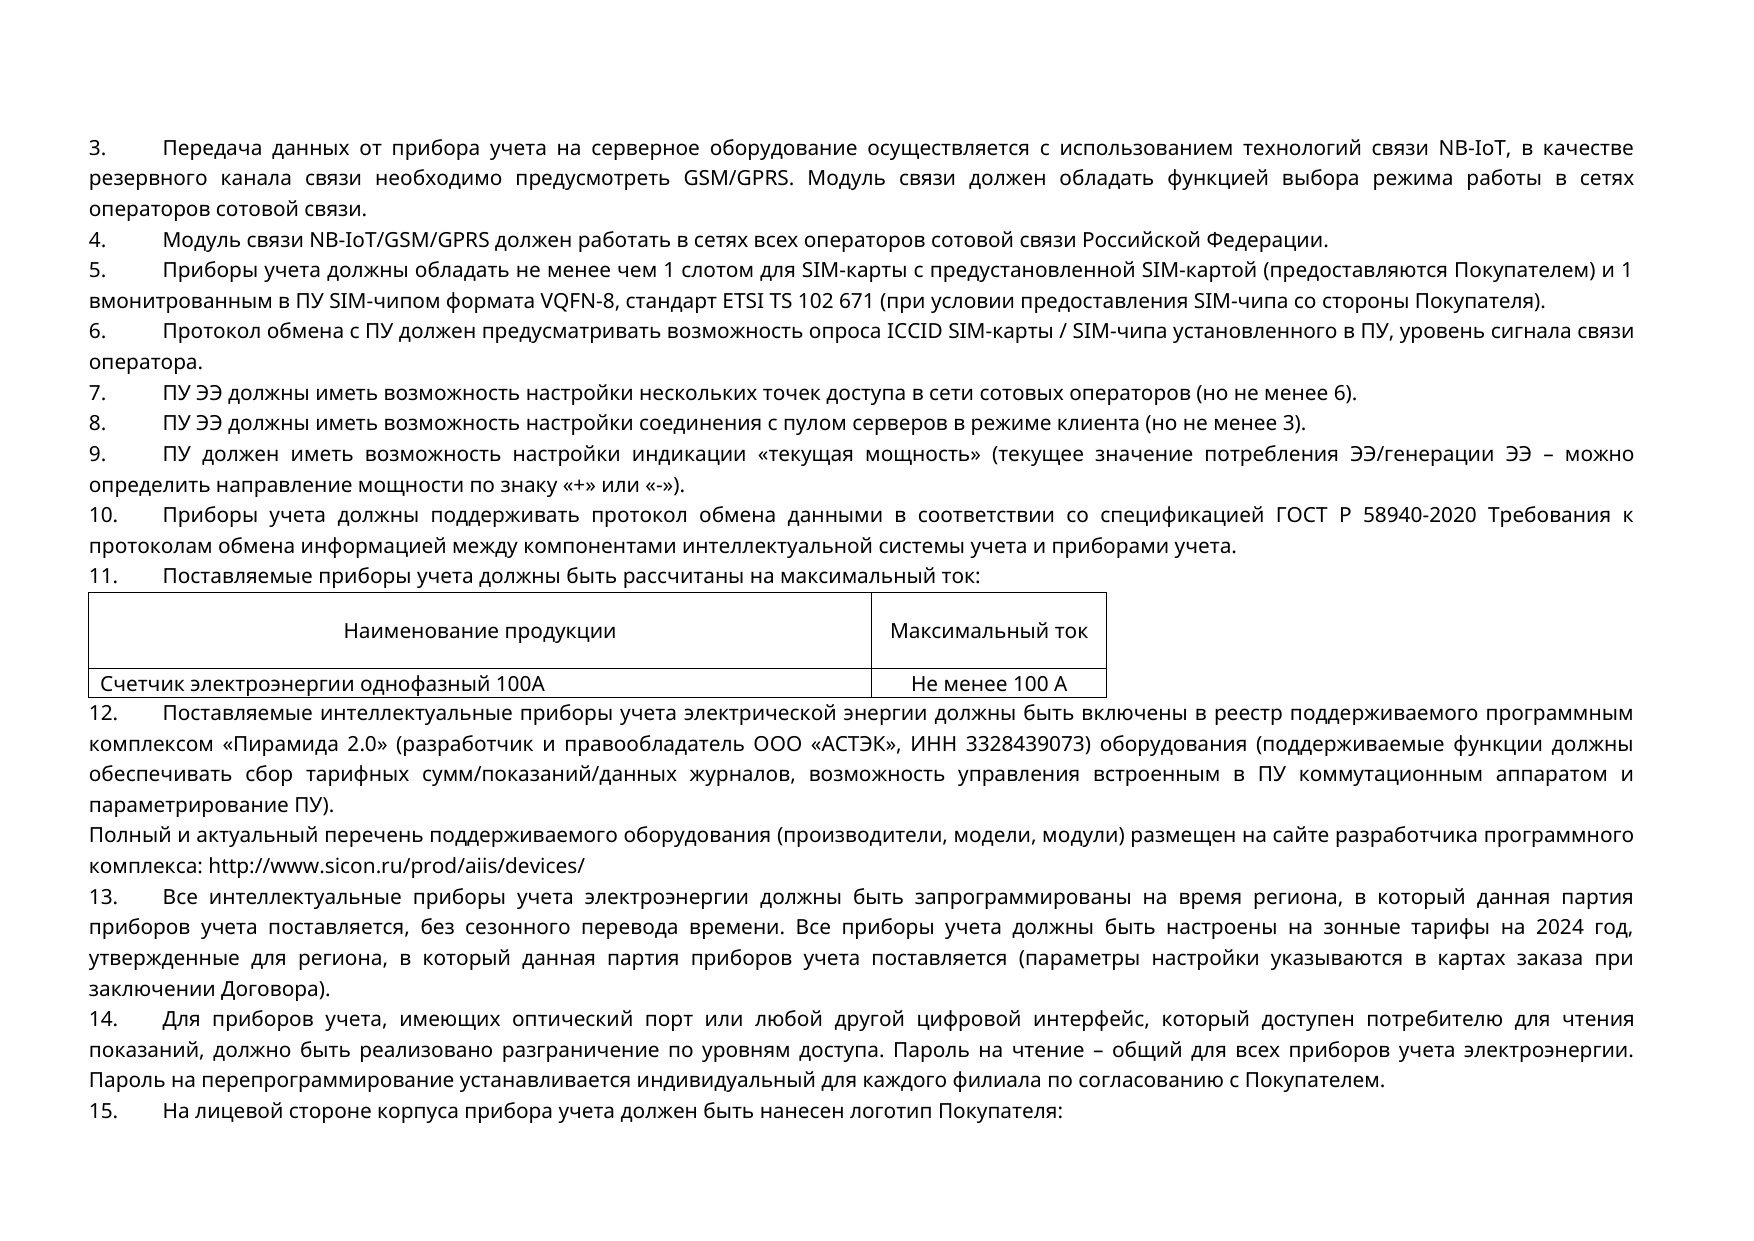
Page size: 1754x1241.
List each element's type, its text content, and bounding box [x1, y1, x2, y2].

table_header Максимальный ток [872, 593, 1106, 668]
list Протокол обмена с ПУ должен предусматривать возможность опроса ICCID SIM-карты / SIM-чипа установленного в ПУ, уровень сигнала связи оператора. [89, 317, 1636, 376]
list Передача данных от прибора учета на серверное оборудование осуществляется с использованием технологий связи NB-IoT, в качестве резервного канала связи необходимо предусмотреть GSM/GPRS. Модуль связи должен обладать функцией выбора режима работы в сетях операторов сотовой связи. [89, 133, 1636, 223]
list Модуль связи NB-IoT/GSM/GPRS должен работать в сетях всех операторов сотовой связи Российской Федерации. [89, 225, 1636, 253]
list ПУ ЭЭ должны иметь возможность настройки соединения с пулом серверов в режиме клиента (но не менее 3). [89, 408, 1636, 437]
list ПУ должен иметь возможность настройки индикации «текущая мощность» (текущее значение потребления ЭЭ/генерации ЭЭ – можно определить направление мощности по знаку «+» или «-»). [89, 439, 1636, 498]
list Поставляемые приборы учета должны быть рассчитаны на максимальный ток: [89, 562, 1636, 590]
list Приборы учета должны поддерживать протокол обмена данными в соответствии со спецификацией ГОСТ Р 58940-2020 Требования к протоколам обмена информацией между компонентами интеллектуальной системы учета и приборами учета. [89, 500, 1636, 559]
list Приборы учета должны обладать не менее чем 1 слотом для SIM-карты с предустановленной SIM-картой (предоставляются Покупателем) и 1 вмонитрованным в ПУ SIM-чипом формата VQFN-8, стандарт ETSI TS 102 671 (при условии предоставления SIM-чипа со стороны Покупателя). [89, 255, 1636, 314]
table_cell Не менее 100 А [872, 669, 1106, 697]
list На лицевой стороне корпуса прибора учета должен быть нанесен логотип Покупателя: [89, 1096, 1636, 1125]
list Полный и актуальный перечень поддерживаемого оборудования (производители, модели, модули) размещен на сайте разработчика программного комплекса: http://www.sicon.ru/prod/aiis/devices/ [89, 821, 1636, 880]
table_cell Счетчик электроэнергии однофазный 100А [89, 669, 871, 697]
list Для приборов учета, имеющих оптический порт или любой другой цифровой интерфейс, который доступен потребителю для чтения показаний, должно быть реализовано разграничение по уровням доступа. Пароль на чтение – общий для всех приборов учета электроэнергии. Пароль на перепрограммирование устанавливается индивидуальный для каждого филиала по согласованию с Покупателем. [89, 1004, 1636, 1094]
list Все интеллектуальные приборы учета электроэнергии должны быть запрограммированы на время региона, в который данная партия приборов учета поставляется, без сезонного перевода времени. Все приборы учета должны быть настроены на зонные тарифы на 2024 год, утвержденные для региона, в который данная партия приборов учета поставляется (параметры настройки указываются в картах заказа при заключении Договора). [89, 882, 1636, 1002]
table_header Наименование продукции [89, 593, 871, 668]
list Поставляемые интеллектуальные приборы учета электрической энергии должны быть включены в реестр поддерживаемого программным комплексом «Пирамида 2.0» (разработчик и правообладатель ООО «АСТЭК», ИНН 3328439073) оборудования (поддерживаемые функции должны обеспечивать сбор тарифных сумм/показаний/данных журналов, возможность управления встроенным в ПУ коммутационным аппаратом и параметрирование ПУ). [89, 698, 1636, 818]
list ПУ ЭЭ должны иметь возможность настройки нескольких точек доступа в сети сотовых операторов (но не менее 6). [89, 378, 1636, 406]
